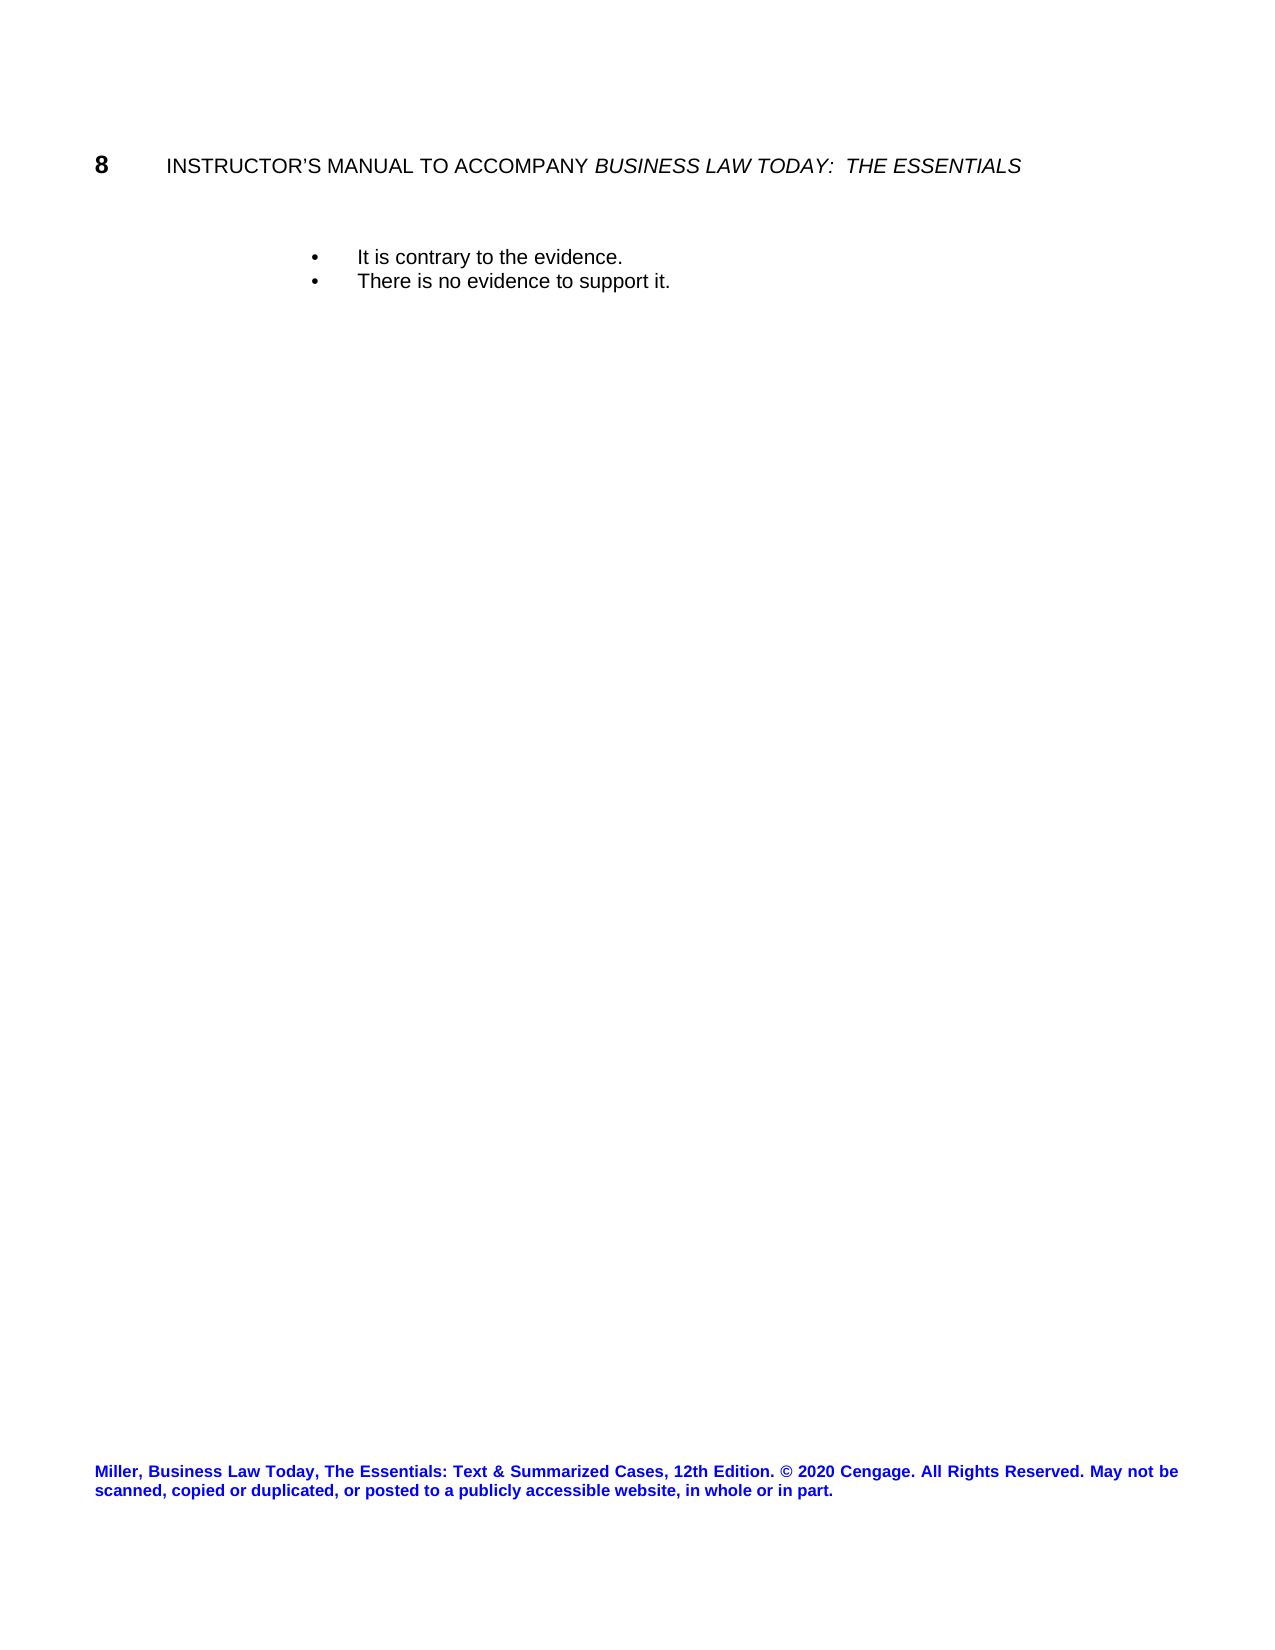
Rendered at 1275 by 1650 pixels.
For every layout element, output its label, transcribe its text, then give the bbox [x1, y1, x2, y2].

text • It is contrary to the evidence. [311, 244, 1181, 268]
text • There is no evidence to support it. [311, 268, 1181, 292]
